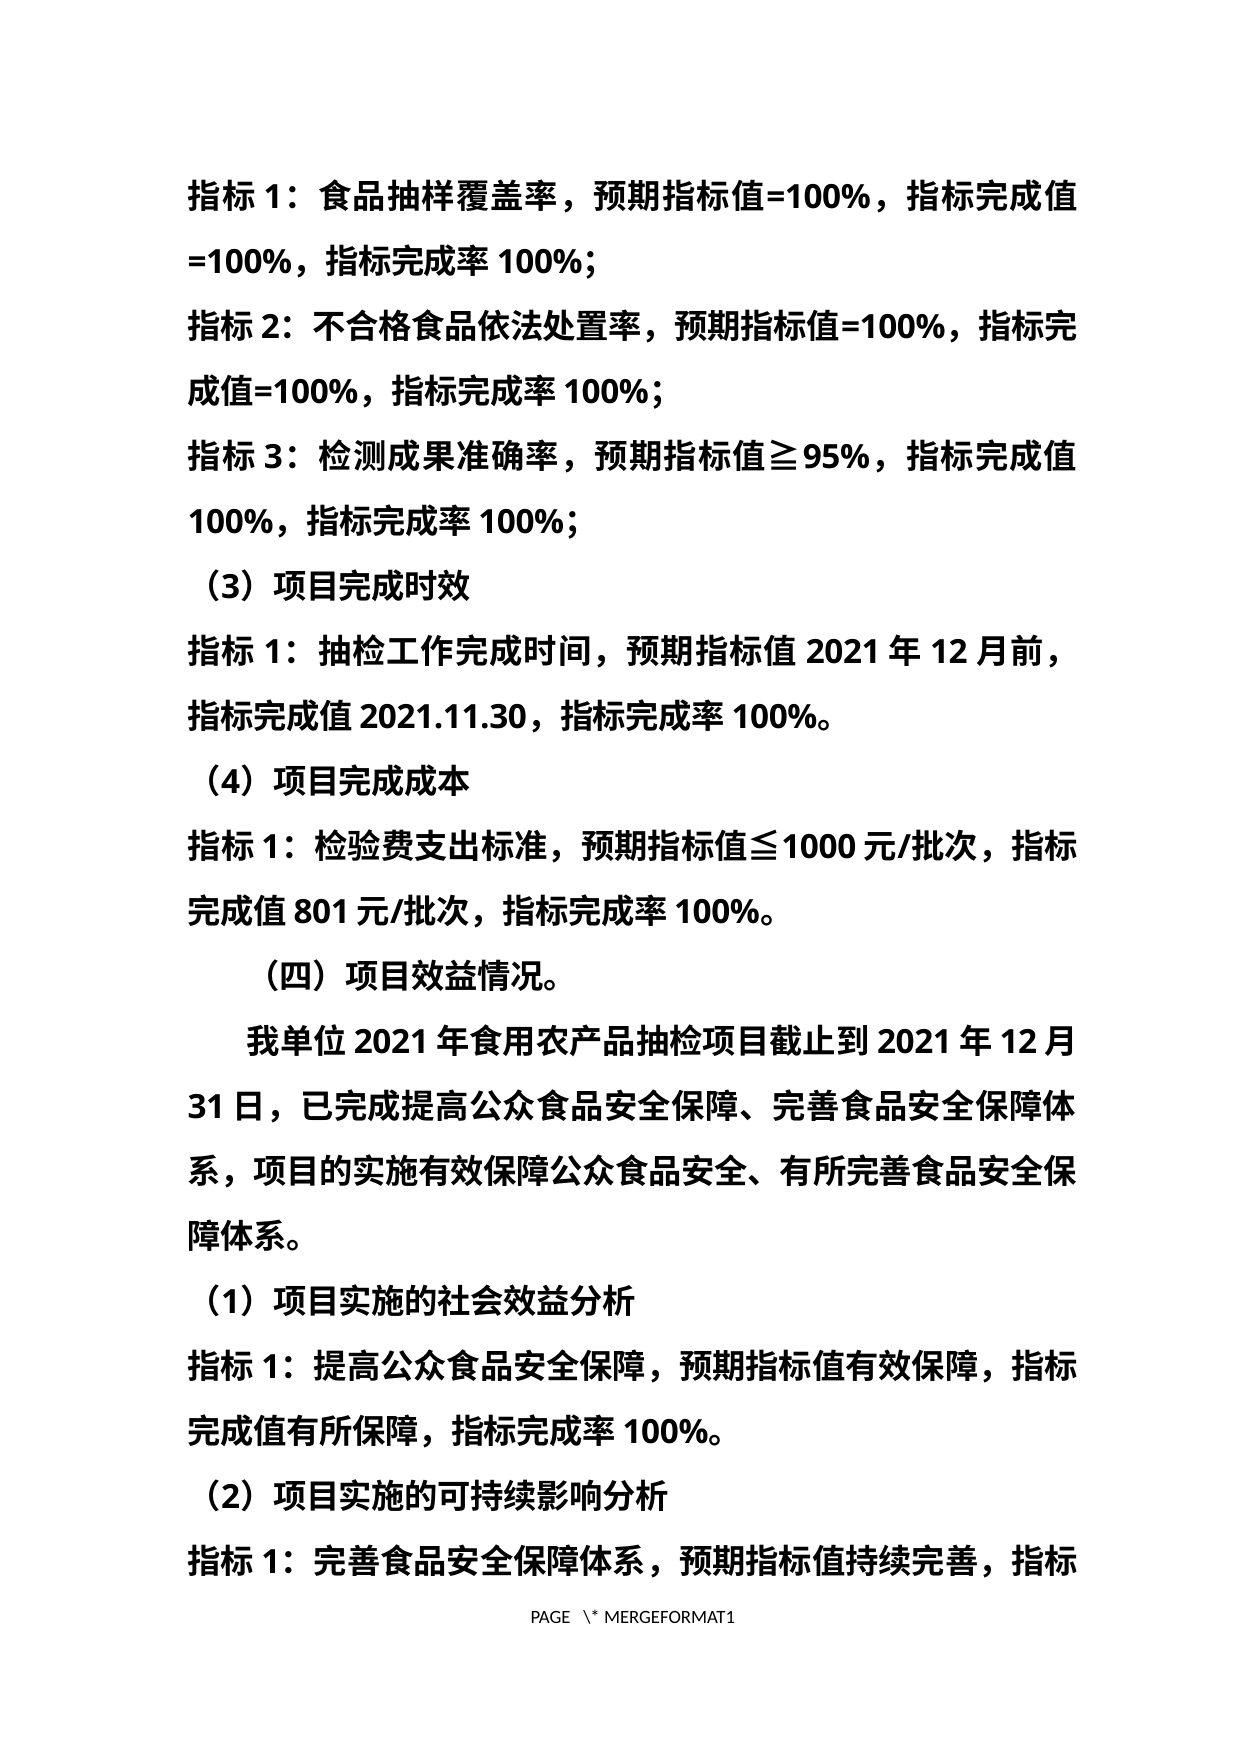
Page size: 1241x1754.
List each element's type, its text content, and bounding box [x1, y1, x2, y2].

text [187, 162, 1078, 942]
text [187, 1007, 1078, 1592]
text （四）项目效益情况。 [187, 942, 1078, 1007]
